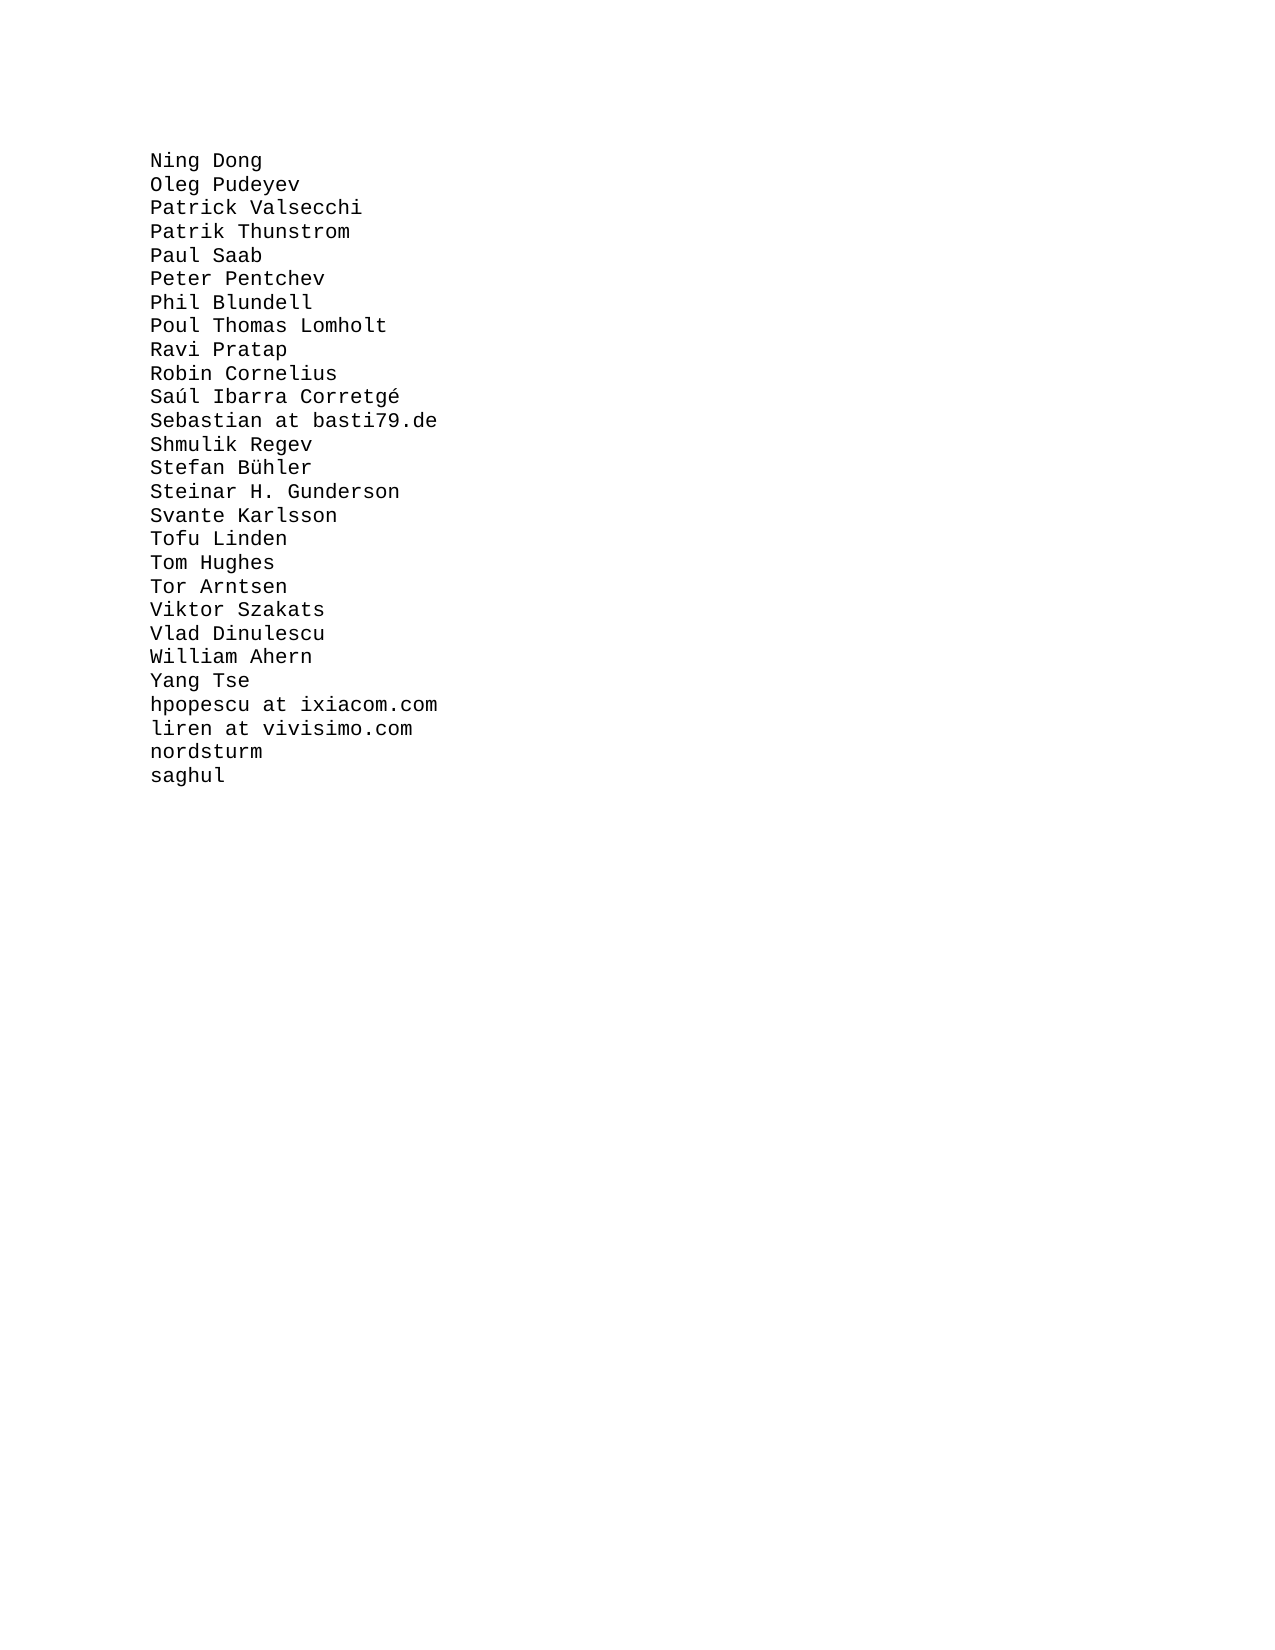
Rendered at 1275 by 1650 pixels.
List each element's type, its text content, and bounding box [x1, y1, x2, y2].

text Ravi Pratap [150, 339, 1125, 363]
text saghul [150, 765, 1125, 788]
text Saúl Ibarra Corretgé [150, 386, 1125, 410]
text Svante Karlsson [150, 505, 1125, 528]
text Shmulik Regev [150, 434, 1125, 457]
text Yang Tse [150, 670, 1125, 694]
text Patrik Thunstrom [150, 221, 1125, 244]
text Ning Dong [150, 150, 1125, 174]
text Vlad Dinulescu [150, 623, 1125, 647]
text Tofu Linden [150, 528, 1125, 552]
text Peter Pentchev [150, 268, 1125, 292]
text hpopescu at ixiacom.com [150, 694, 1125, 717]
text liren at vivisimo.com [150, 717, 1125, 741]
text William Ahern [150, 647, 1125, 670]
text Patrick Valsecchi [150, 197, 1125, 221]
text Robin Cornelius [150, 363, 1125, 386]
text Poul Thomas Lomholt [150, 316, 1125, 339]
text Stefan Bühler [150, 457, 1125, 481]
text Phil Blundell [150, 292, 1125, 316]
text Oleg Pudeyev [150, 174, 1125, 197]
text Paul Saab [150, 244, 1125, 268]
text Tor Arntsen [150, 576, 1125, 599]
text Tom Hughes [150, 552, 1125, 576]
text Viktor Szakats [150, 599, 1125, 623]
text nordsturm [150, 741, 1125, 765]
text Steinar H. Gunderson [150, 481, 1125, 505]
text Sebastian at basti79.de [150, 410, 1125, 434]
